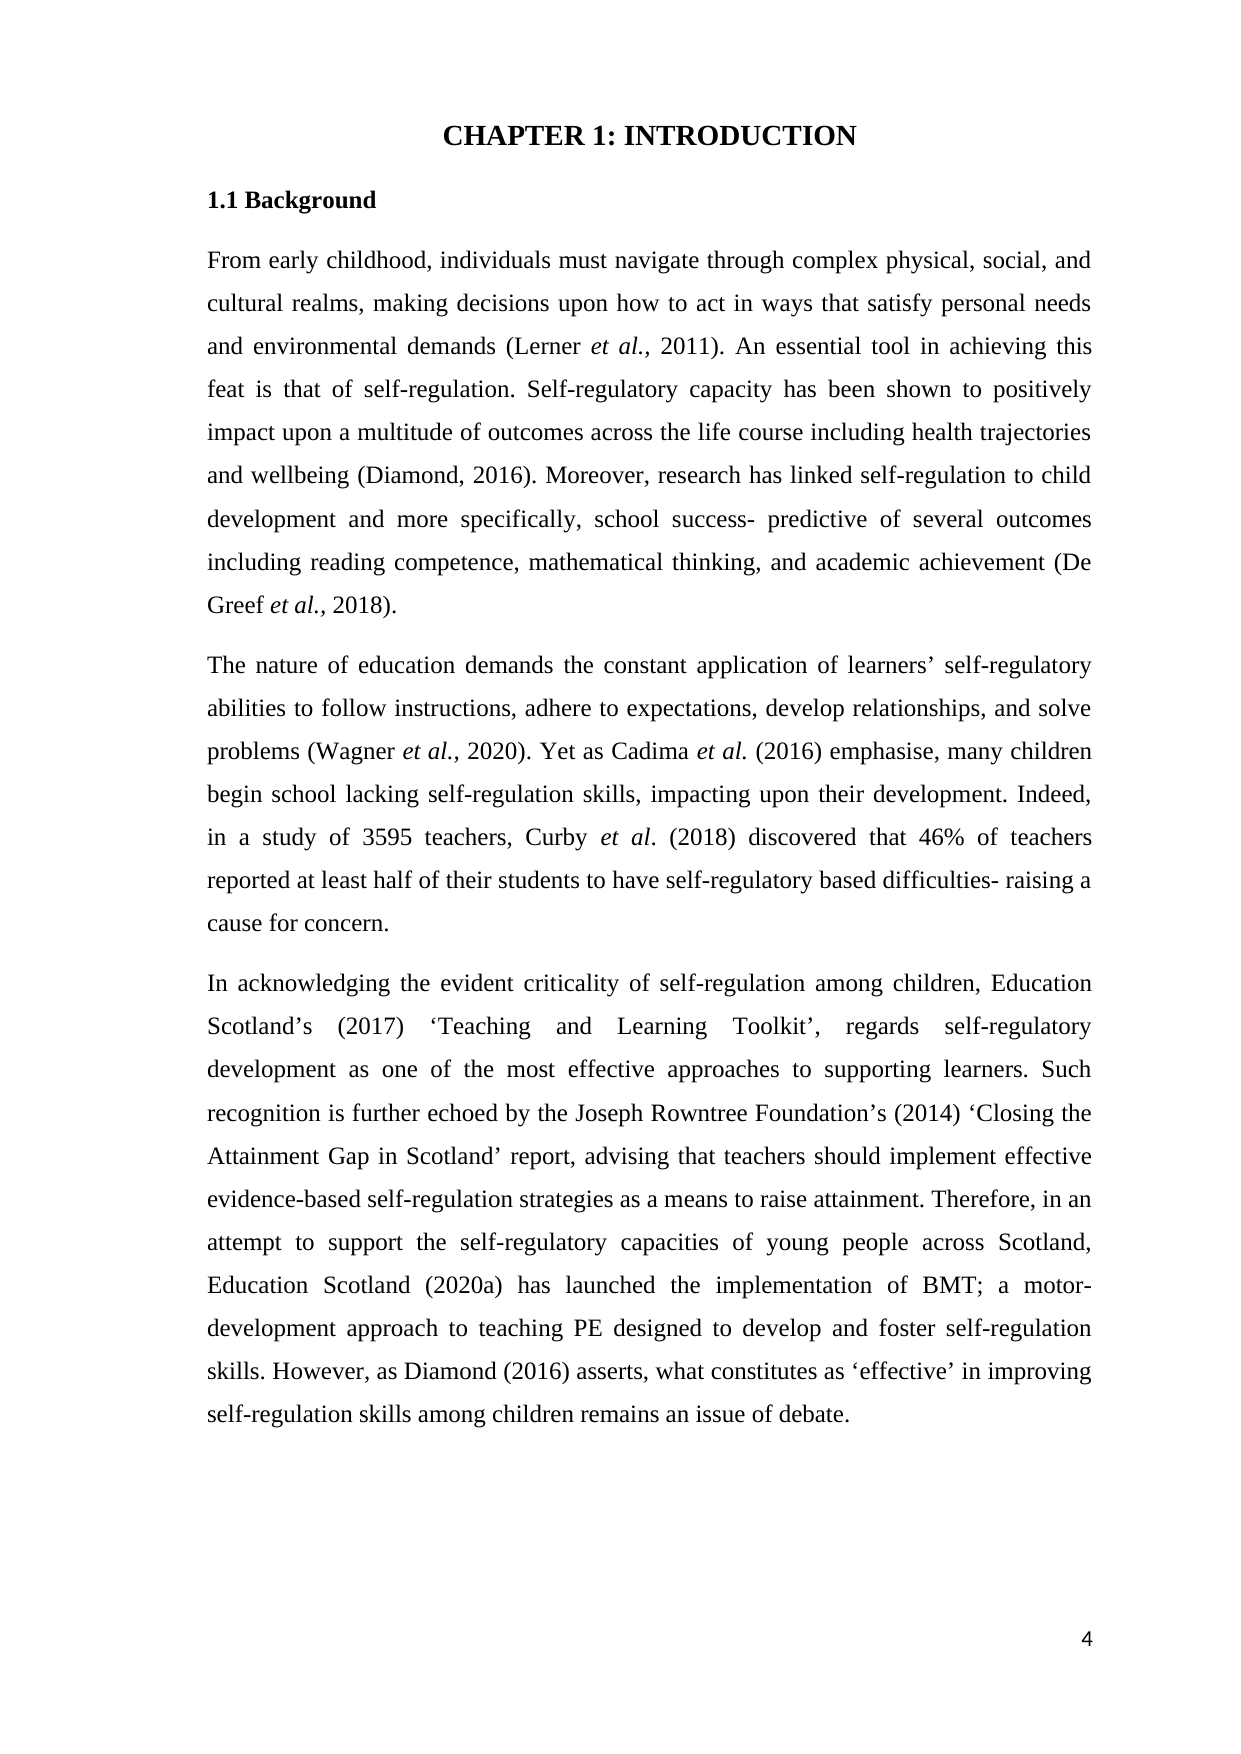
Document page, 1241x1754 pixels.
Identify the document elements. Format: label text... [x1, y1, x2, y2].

text From early childhood, individuals must navigate through complex physical, social, and cultural realms, making decisions upon how to act in ways that satisfy personal needs and environmental demands (Lerner et al., 2011). An essential tool in achieving this feat is that of self-regulation. Self-regulatory capacity has been shown to positively impact upon a multitude of outcomes across the life course including health trajectories and wellbeing (Diamond, 2016). Moreover, research has linked self-regulation to child development and more specifically, school success- predictive of several outcomes including reading competence, mathematical thinking, and academic achievement (De Greef et al., 2018). [207, 245, 1092, 619]
text The nature of education demands the constant application of learners’ self-regulatory abilities to follow instructions, adhere to expectations, develop relationships, and solve problems (Wagner et al., 2020). Yet as Cadima et al. (2016) emphasise, many children begin school lacking self-regulation skills, impacting upon their development. Indeed, in a study of 3595 teachers, Curby et al. (2018) discovered that 46% of teachers reported at least half of their students to have self-regulatory based difficulties- raising a cause for concern. [207, 650, 1092, 937]
text CHAPTER 1: INTRODUCTION [207, 118, 1092, 152]
text 1.1 Background [207, 185, 1092, 214]
text In acknowledging the evident criticality of self-regulation among children, Education Scotland’s (2017) ‘Teaching and Learning Toolkit’, regards self-regulatory development as one of the most effective approaches to supporting learners. Such recognition is further echoed by the Joseph Rowntree Foundation’s (2014) ‘Closing the Attainment Gap in Scotland’ report, advising that teachers should implement effective evidence-based self-regulation strategies as a means to raise attainment. Therefore, in an attempt to support the self-regulatory capacities of young people across Scotland, Education Scotland (2020a) has launched the implementation of BMT; a motor-development approach to teaching PE designed to develop and foster self-regulation skills. However, as Diamond (2016) asserts, what constitutes as ‘effective’ in improving self-regulation skills among children remains an issue of debate. [207, 968, 1092, 1428]
